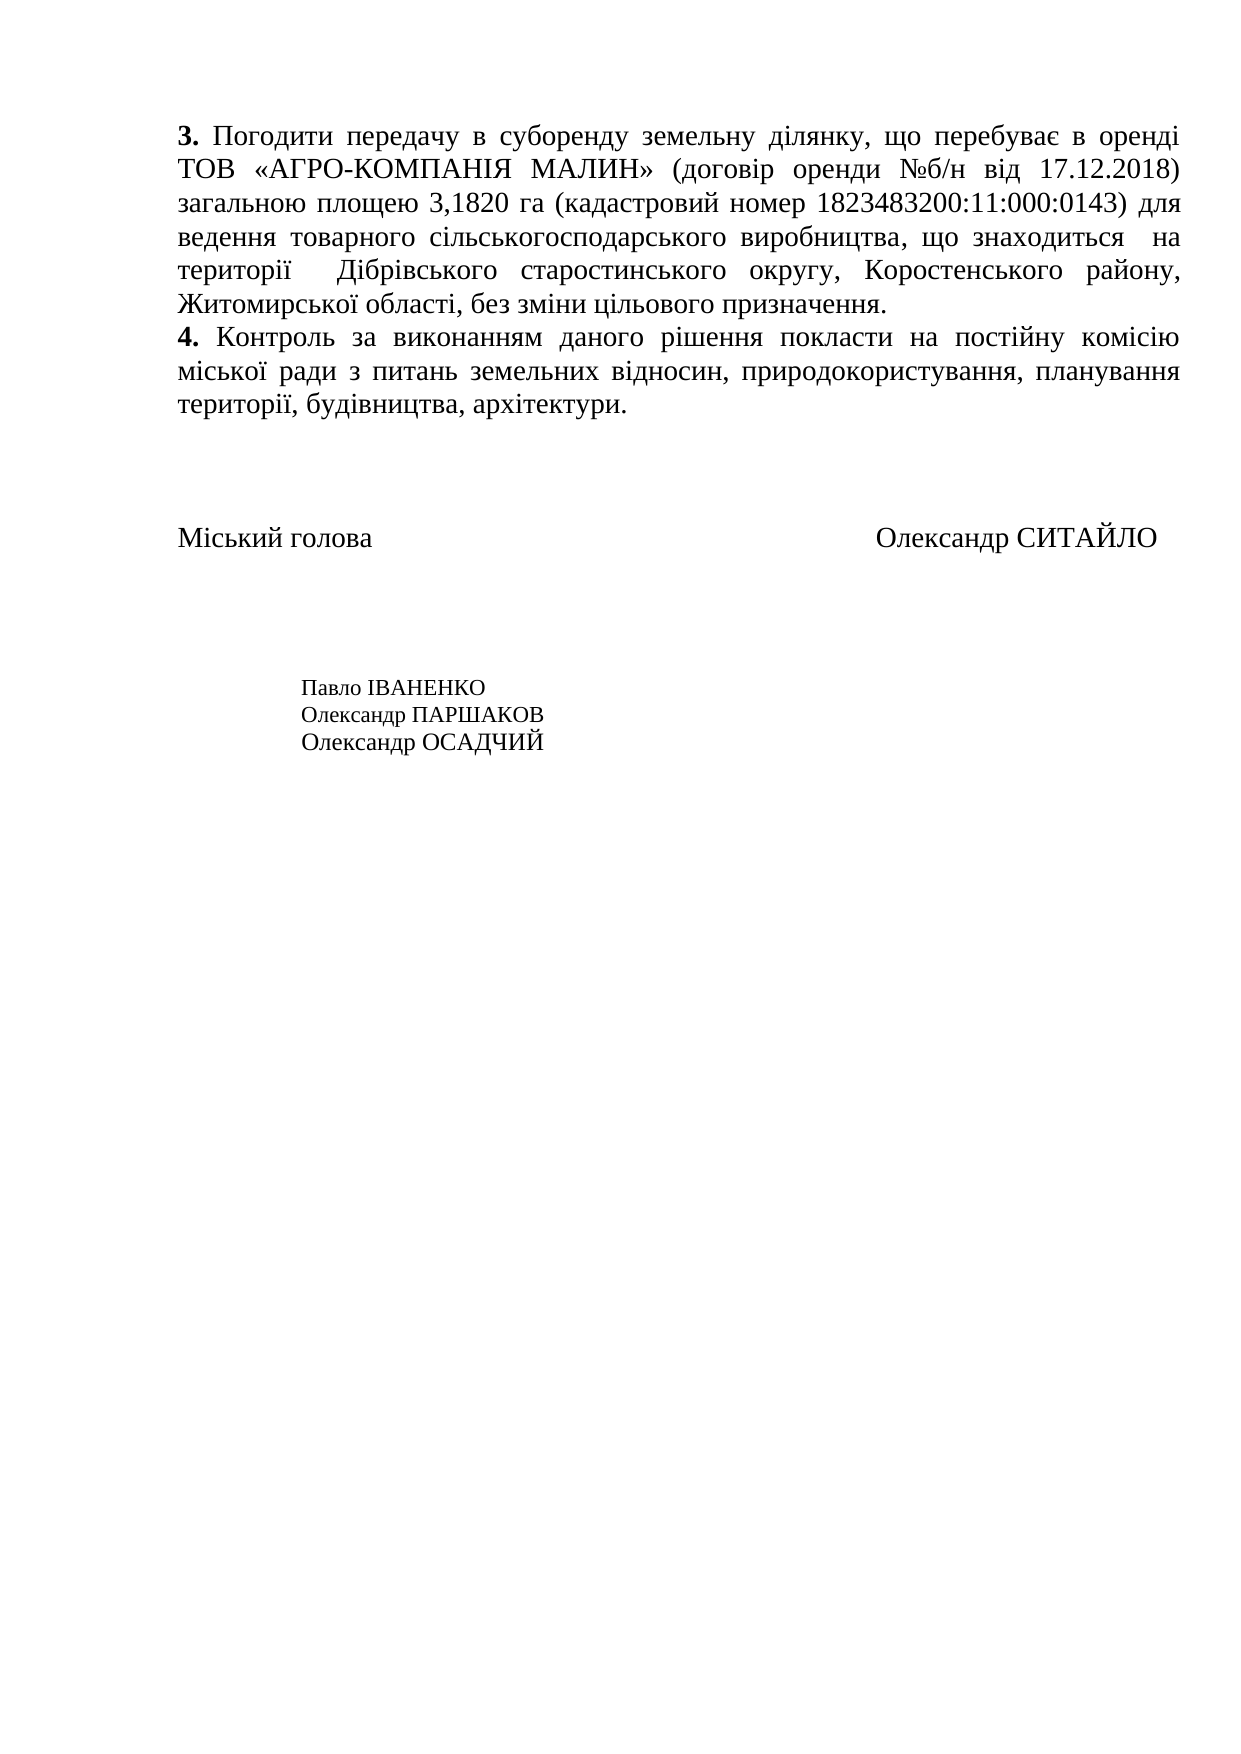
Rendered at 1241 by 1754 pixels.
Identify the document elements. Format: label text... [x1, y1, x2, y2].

text Олександр ОСАДЧИЙ [295, 727, 1181, 756]
text Павло ІВАНЕНКО [295, 674, 1181, 701]
text Олександр ПАРШАКОВ [295, 701, 1181, 727]
text Міський голова Олександр СИТАЙЛО [177, 521, 1181, 554]
text 4. Контроль за виконанням даного рішення покласти на постійну комісію міської ради з питань земельних відносин, природокористування, планування території, будівництва, архітектури. [177, 319, 1181, 420]
text 3. Погодити передачу в суборенду земельну ділянку, що перебуває в оренді ТОВ «АГРО-КОМПАНІЯ МАЛИН» (договір оренди №б/н від 17.12.2018) загальною площею 3,1820 га (кадастровий номер 1823483200:11:000:0143) для ведення товарного сільськогосподарського виробництва, що знаходиться на території Дібрівського старостинського округу, Коростенського району, Житомирської області, без зміни цільового призначення. [177, 118, 1181, 319]
